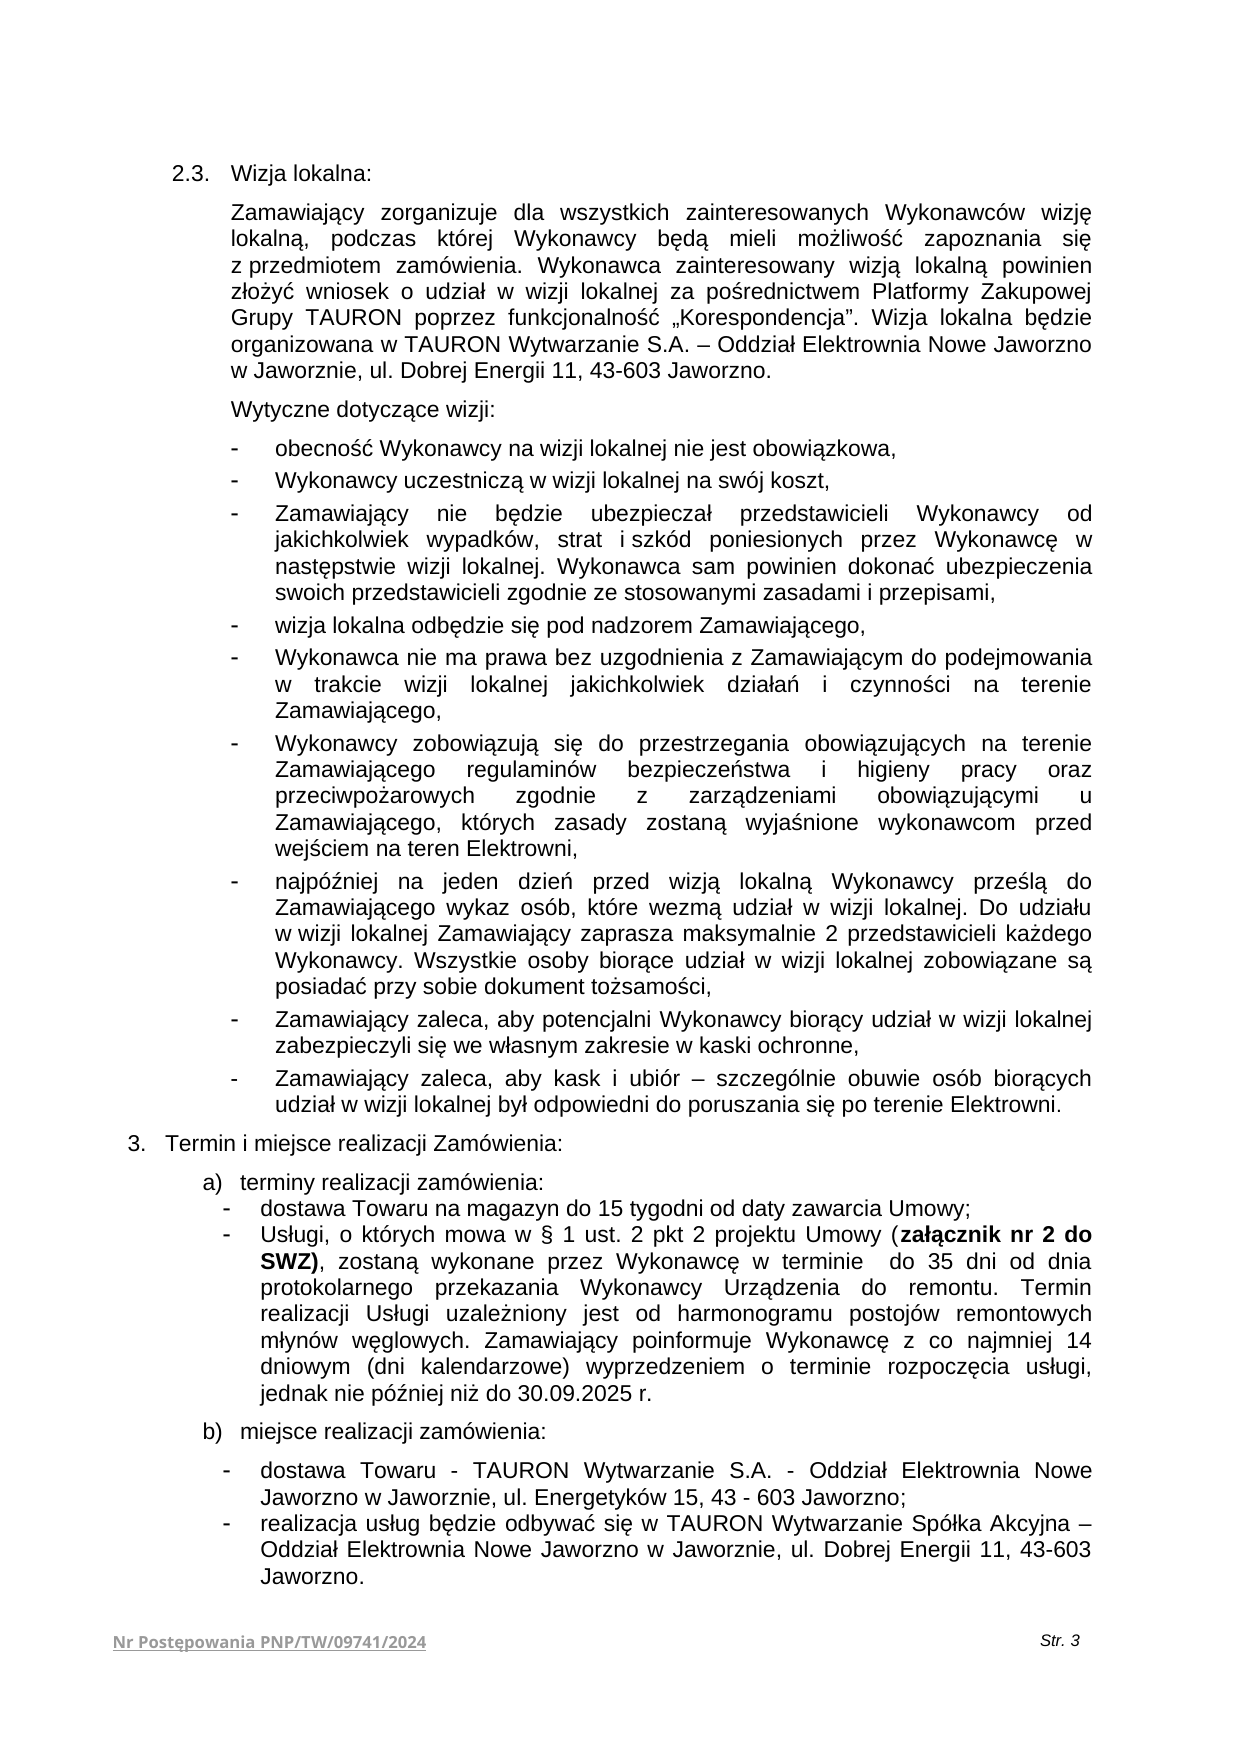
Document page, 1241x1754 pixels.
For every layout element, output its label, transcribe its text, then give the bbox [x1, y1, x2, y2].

list Zamawiający zaleca, aby potencjalni Wykonawcy biorący udział w wizji lokalnej zabezpieczyli się we własnym zakresie w kaski ochronne, [231, 1006, 1093, 1058]
list terminy realizacji zamówienia: [202, 1169, 1093, 1195]
list Wytyczne dotyczące wizji: [231, 396, 1093, 422]
list Wykonawcy uczestniczą w wizji lokalnej na swój koszt, [231, 467, 1093, 494]
list realizacja usług będzie odbywać się w TAURON Wytwarzanie Spółka Akcyjna – Oddział Elektrownia Nowe Jaworzno w Jaworznie, ul. Dobrej Energii 11, 43-603 Jaworzno. [223, 1510, 1093, 1589]
list wizja lokalna odbędzie się pod nadzorem Zamawiającego, [231, 612, 1093, 638]
list najpóźniej na jeden dzień przed wizją lokalną Wykonawcy prześlą do Zamawiającego wykaz osób, które wezmą udział w wizji lokalnej. Do udziału w wizji lokalnej Zamawiający zaprasza maksymalnie 2 przedstawicieli każdego Wykonawcy. Wszystkie osoby biorące udział w wizji lokalnej zobowiązane są posiadać przy sobie dokument tożsamości, [231, 868, 1093, 999]
list obecność Wykonawcy na wizji lokalnej nie jest obowiązkowa, [231, 435, 1093, 461]
list Zamawiający nie będzie ubezpieczał przedstawicieli Wykonawcy od jakichkolwiek wypadków, strat i szkód poniesionych przez Wykonawcę w następstwie wizji lokalnej. Wykonawca sam powinien dokonać ubezpieczenia swoich przedstawicieli zgodnie ze stosowanymi zasadami i przepisami, [231, 500, 1093, 605]
list Termin i miejsce realizacji Zamówienia: [127, 1130, 1093, 1156]
list Wykonawca nie ma prawa bez uzgodnienia z Zamawiającym do podejmowania w trakcie wizji lokalnej jakichkolwiek działań i czynności na terenie Zamawiającego, [231, 644, 1093, 723]
list dostawa Towaru - TAURON Wytwarzanie S.A. - Oddział Elektrownia Nowe Jaworzno w Jaworznie, ul. Energetyków 15, 43 - 603 Jaworzno; [223, 1457, 1093, 1510]
list Wizja lokalna: [172, 160, 1093, 186]
list Wykonawcy zobowiązują się do przestrzegania obowiązujących na terenie Zamawiającego regulaminów bezpieczeństwa i higieny pracy oraz przeciwpożarowych zgodnie z zarządzeniami obowiązującymi u Zamawiającego, których zasady zostaną wyjaśnione wykonawcom przed wejściem na teren Elektrowni, [231, 729, 1093, 861]
list miejsce realizacji zamówienia: [202, 1418, 1093, 1445]
list Usługi, o których mowa w § 1 ust. 2 pkt 2 projektu Umowy (załącznik nr 2 do SWZ), zostaną wykonane przez Wykonawcę w terminie do 35 dni od dnia protokolarnego przekazania Wykonawcy Urządzenia do remontu. Termin realizacji Usługi uzależniony jest od harmonogramu postojów remontowych młynów węglowych. Zamawiający poinformuje Wykonawcę z co najmniej 14 dniowym (dni kalendarzowe) wyprzedzeniem o terminie rozpoczęcia usługi, jednak nie później niż do 30.09.2025 r. [223, 1221, 1093, 1406]
list Zamawiający zaleca, aby kask i ubiór – szczególnie obuwie osób biorących udział w wizji lokalnej był odpowiedni do poruszania się po terenie Elektrowni. [231, 1064, 1093, 1117]
list Zamawiający zorganizuje dla wszystkich zainteresowanych Wykonawców wizję lokalną, podczas której Wykonawcy będą mieli możliwość zapoznania się z przedmiotem zamówienia. Wykonawca zainteresowany wizją lokalną powinien złożyć wniosek o udział w wizji lokalnej za pośrednictwem Platformy Zakupowej Grupy TAURON poprzez funkcjonalność „Korespondencja”. Wizja lokalna będzie organizowana w TAURON Wytwarzanie S.A. – Oddział Elektrownia Nowe Jaworzno w Jaworznie, ul. Dobrej Energii 11, 43-603 Jaworzno. [231, 199, 1093, 383]
list dostawa Towaru na magazyn do 15 tygodni od daty zawarcia Umowy; [223, 1195, 1093, 1221]
